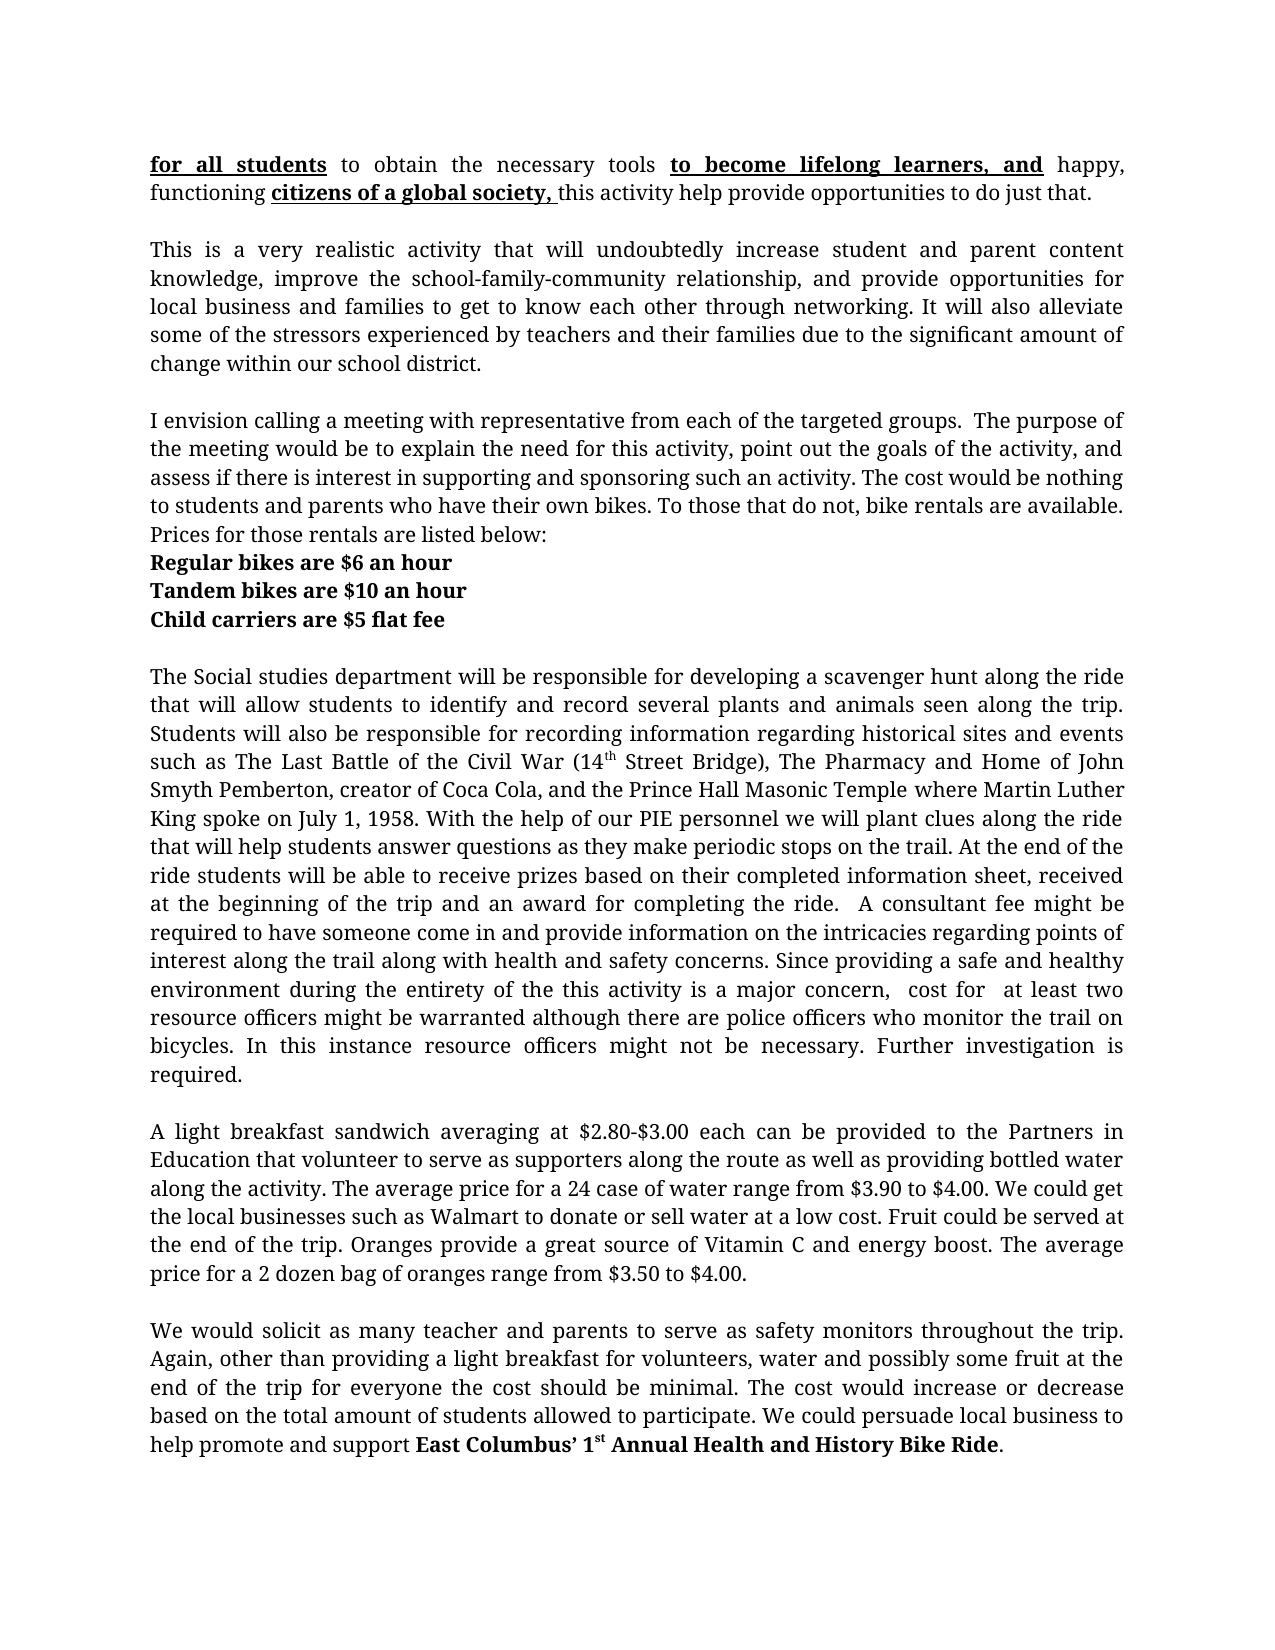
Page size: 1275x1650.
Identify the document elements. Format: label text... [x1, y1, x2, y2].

text A light breakfast sandwich averaging at $2.80-$3.00 each can be provided to the Partners in Education that volunteer to serve as supporters along the route as well as providing bottled water along the activity. The average price for a 24 case of water range from $3.90 to $4.00. We could get the local businesses such as Walmart to donate or sell water at a low cost. Fruit could be served at the end of the trip. Oranges provide a great source of Vitamin C and energy boost. The average price for a 2 dozen bag of oranges range from $3.50 to $4.00. [150, 1117, 1125, 1287]
text The Social studies department will be responsible for developing a scavenger hunt along the ride that will allow students to identify and record several plants and animals seen along the trip. Students will also be responsible for recording information regarding historical sites and events such as The Last Battle of the Civil War (14th Street Bridge), The Pharmacy and Home of John Smyth Pemberton, creator of Coca Cola, and the Prince Hall Masonic Temple where Martin Luther King spoke on July 1, 1958. With the help of our PIE personnel we will plant clues along the ride that will help students answer questions as they make periodic stops on the trail. At the end of the ride students will be able to receive prizes based on their completed information sheet, received at the beginning of the trip and an award for completing the ride. A consultant fee might be required to have someone come in and provide information on the intricacies regarding points of interest along the trail along with health and safety concerns. Since providing a safe and healthy environment during the entirety of the this activity is a major concern, cost for at least two resource officers might be warranted although there are police officers who monitor the trail on bicycles. In this instance resource officers might not be necessary. Further investigation is required. [150, 662, 1125, 1088]
text Regular bikes are $6 an hour Tandem bikes are $10 an hour Child carriers are $5 flat fee [150, 548, 1125, 633]
text This is a very realistic activity that will undoubtedly increase student and parent content knowledge, improve the school-family-community relationship, and provide opportunities for local business and families to get to know each other through networking. It will also alleviate some of the stressors experienced by teachers and their families due to the significant amount of change within our school district. [150, 235, 1125, 377]
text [150, 150, 1125, 207]
text I envision calling a meeting with representative from each of the targeted groups. The purpose of the meeting would be to explain the need for this activity, point out the goals of the activity, and assess if there is interest in supporting and sponsoring such an activity. The cost would be nothing to students and parents who have their own bikes. To those that do not, bike rentals are available. Prices for those rentals are listed below: [150, 406, 1125, 548]
text We would solicit as many teacher and parents to serve as safety monitors throughout the trip. Again, other than providing a light breakfast for volunteers, water and possibly some fruit at the end of the trip for everyone the cost should be minimal. The cost would increase or decrease based on the total amount of students allowed to participate. We could persuade local business to help promote and support East Columbus’ 1st Annual Health and History Bike Ride. [150, 1316, 1125, 1458]
